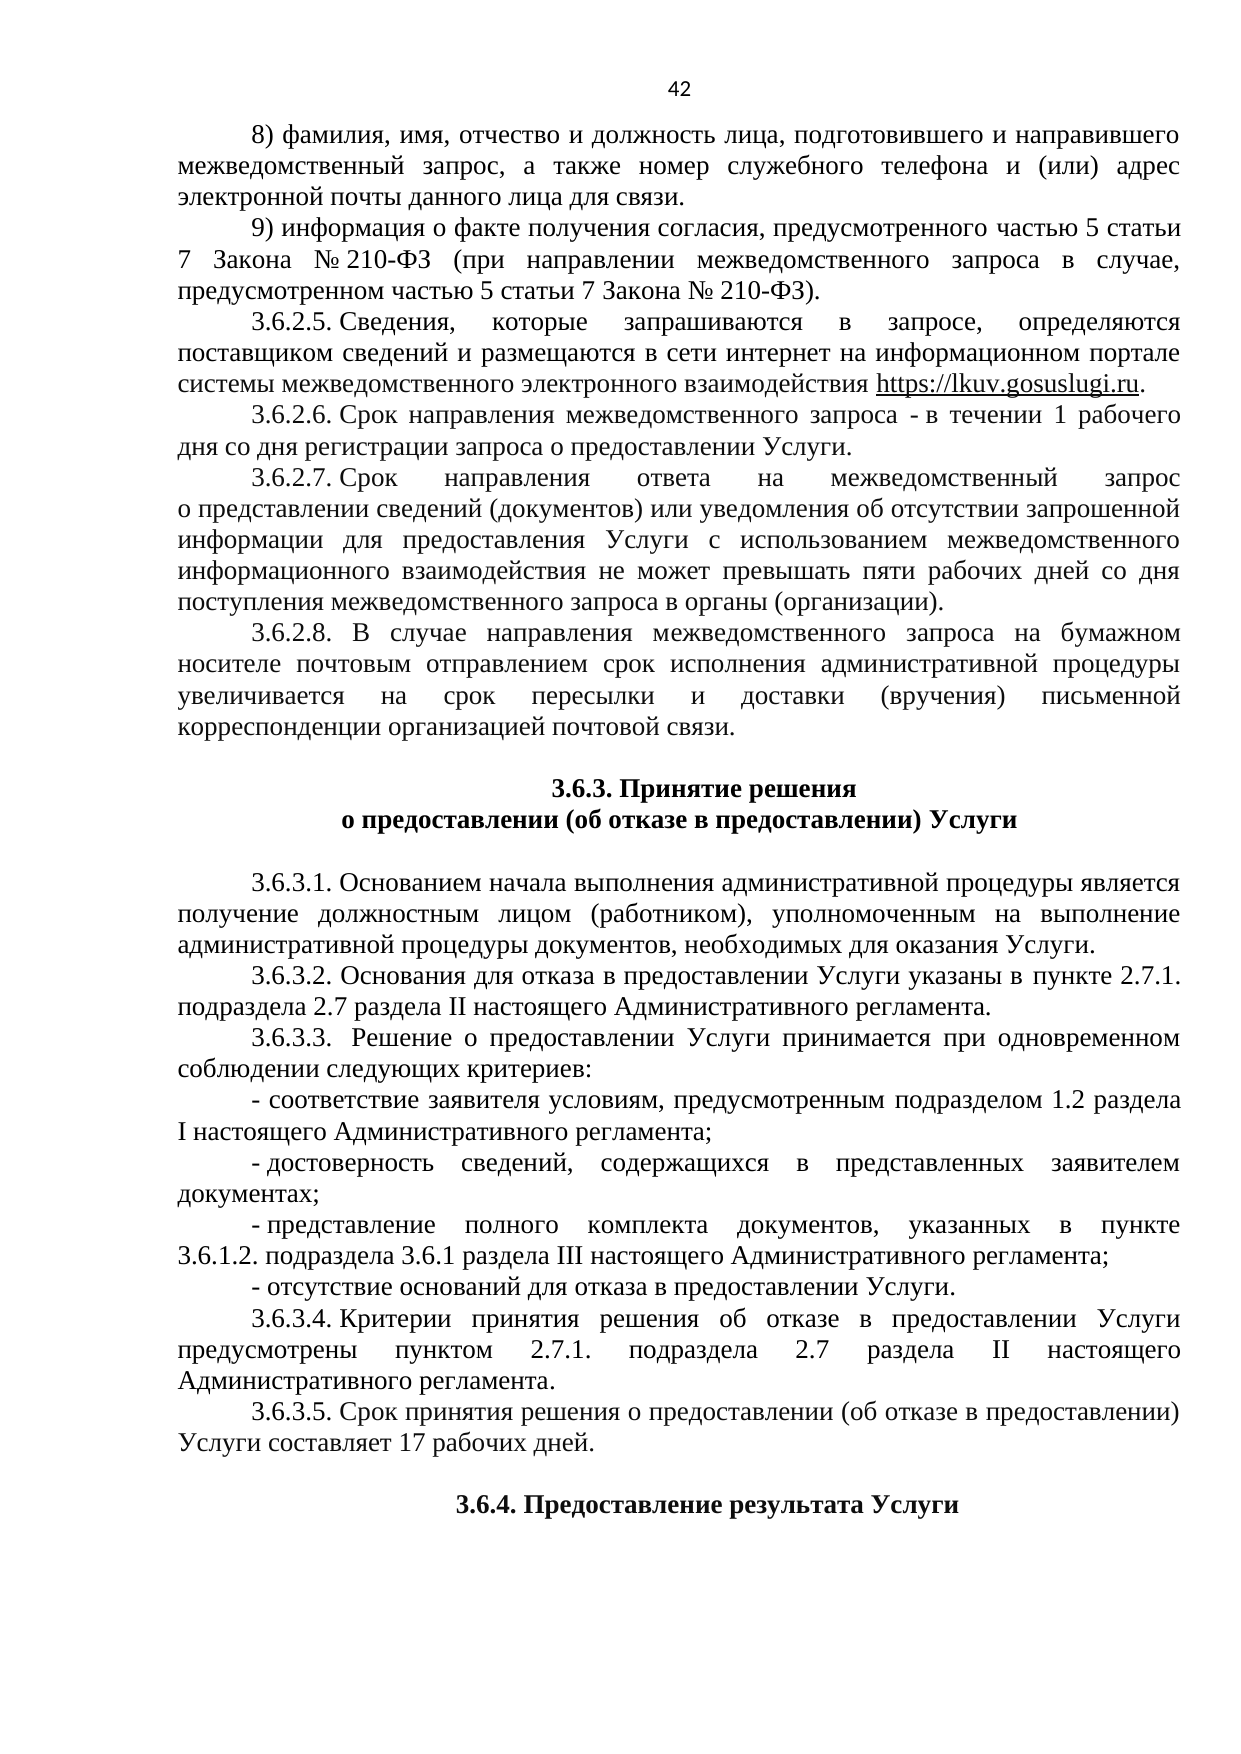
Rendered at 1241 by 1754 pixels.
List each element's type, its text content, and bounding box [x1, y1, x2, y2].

text 8) фамилия, имя, отчество и должность лица, подготовившего и направившего межведомственный запрос, а также номер служебного телефона и (или) адрес электронной почты данного лица для связи. [177, 118, 1181, 212]
text - представление полного комплекта документов, указанных в пункте 3.6.1.2. подраздела 3.6.1 раздела III настоящего Административного регламента; [177, 1208, 1181, 1271]
text 3.6.3.5. Срок принятия решения о предоставлении (об отказе в предоставлении) Услуги составляет 17 рабочих дней. [177, 1395, 1181, 1457]
text 3.6.3.3. Решение о предоставлении Услуги принимается при одновременном соблюдении следующих критериев: [177, 1021, 1181, 1084]
text 3.6.3. Принятие решения о предоставлении (об отказе в предоставлении) Услуги [177, 772, 1181, 834]
text 9) информация о факте получения согласия, предусмотренного частью 5 статьи 7 Закона № 210-ФЗ (при направлении межведомственного запроса в случае, предусмотренном частью 5 статьи 7 Закона № 210-ФЗ). [177, 212, 1181, 305]
text 3.6.2.8. В случае направления межведомственного запроса на бумажном носителе почтовым отправлением срок исполнения административной процедуры увеличивается на срок пересылки и доставки (вручения) письменной корреспонденции организацией почтовой связи. [177, 616, 1181, 741]
text 3.6.2.7. Срок направления ответа на межведомственный запрос о представлении сведений (документов) или уведомления об отсутствии запрошенной информации для предоставления Услуги с использованием межведомственного информационного взаимодействия не может превышать пяти рабочих дней со дня поступления межведомственного запроса в органы (организации). [177, 461, 1181, 616]
text 3.6.2.5. Сведения, которые запрашиваются в запросе, определяются поставщиком сведений и размещаются в сети интернет на информационном портале системы межведомственного электронного взаимодействия https://lkuv.gosuslugi.ru. [177, 305, 1181, 398]
text 3.6.3.4. Критерии принятия решения об отказе в предоставлении Услуги предусмотрены пунктом 2.7.1. подраздела 2.7 раздела II настоящего Административного регламента. [177, 1302, 1181, 1395]
text 3.6.4. Предоставление результата Услуги [177, 1488, 1181, 1520]
text 3.6.3.2. Основания для отказа в предоставлении Услуги указаны в пункте 2.7.1. подраздела 2.7 раздела II настоящего Административного регламента. [177, 959, 1181, 1021]
text 3.6.2.6. Срок направления межведомственного запроса - в течении 1 рабочего дня со дня регистрации запроса о предоставлении Услуги. [177, 398, 1181, 461]
text - соответствие заявителя условиям, предусмотренным подразделом 1.2 раздела I настоящего Административного регламента; [177, 1084, 1181, 1146]
text - отсутствие оснований для отказа в предоставлении Услуги. [177, 1271, 1181, 1302]
text 3.6.3.1. Основанием начала выполнения административной процедуры является получение должностным лицом (работником), уполномоченным на выполнение административной процедуры документов, необходимых для оказания Услуги. [177, 866, 1181, 959]
text - достоверность сведений, содержащихся в представленных заявителем документах; [177, 1146, 1181, 1208]
